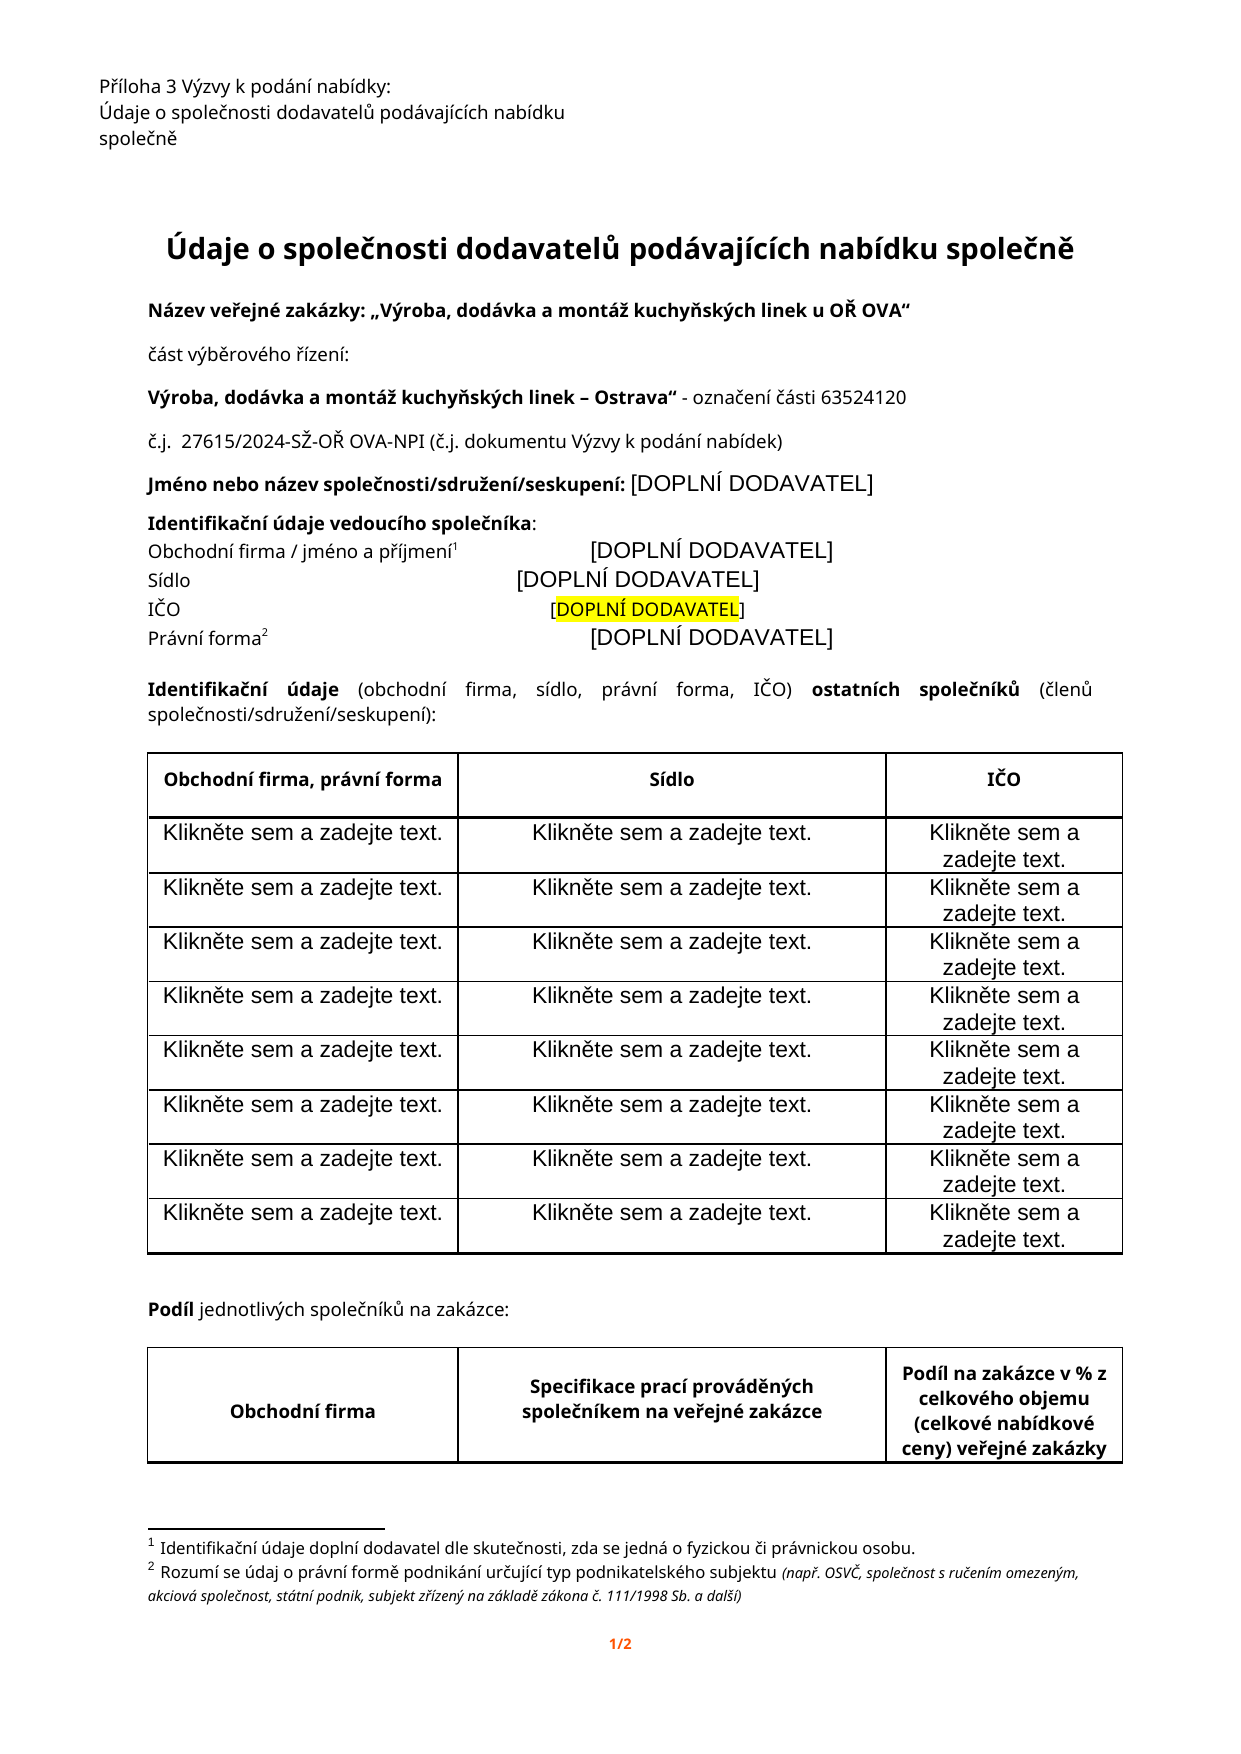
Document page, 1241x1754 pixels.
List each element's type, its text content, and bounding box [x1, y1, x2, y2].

text část výběrového řízení: [148, 336, 1093, 367]
text Sídlo [148, 564, 1093, 593]
text Identifikační údaje (obchodní firma, sídlo, právní forma, IČO) ostatních společníků (členů společnosti/sdružení/seskupení): [148, 677, 1093, 727]
table_header Obchodní firma, právní forma [148, 754, 457, 816]
table_header Specifikace prací prováděných společníkem na veřejné zakázce [459, 1348, 885, 1461]
text Podíl jednotlivých společníků na zakázce: [148, 1297, 1093, 1347]
text IČO [148, 593, 1093, 622]
text Jméno nebo název společnosti/sdružení/seskupení: [148, 467, 1093, 498]
text Obchodní firma / jméno a příjmení [148, 535, 1093, 564]
text Identifikační údaje vedoucího společníka: [148, 510, 1093, 535]
text č.j. 27615/2024-SŽ-OŘ OVA-NPI (č.j. dokumentu Výzvy k podání nabídek) [148, 423, 1093, 454]
text Výroba, dodávka a montáž kuchyňských linek – Ostrava“ - označení části 63524120 [148, 380, 1093, 411]
table_header IČO [887, 754, 1122, 816]
text Právní forma [148, 622, 1093, 651]
title Údaje o společnosti dodavatelů podávajících nabídku společně [148, 228, 1093, 268]
table_header Obchodní firma [148, 1348, 457, 1461]
text Název veřejné zakázky: „Výroba, dodávka a montáž kuchyňských linek u OŘ OVA“ [148, 293, 1093, 324]
table_header Sídlo [459, 754, 885, 816]
table_header Podíl na zakázce v % z celkového objemu (celkové nabídkové ceny) veřejné zakázky [887, 1348, 1122, 1461]
